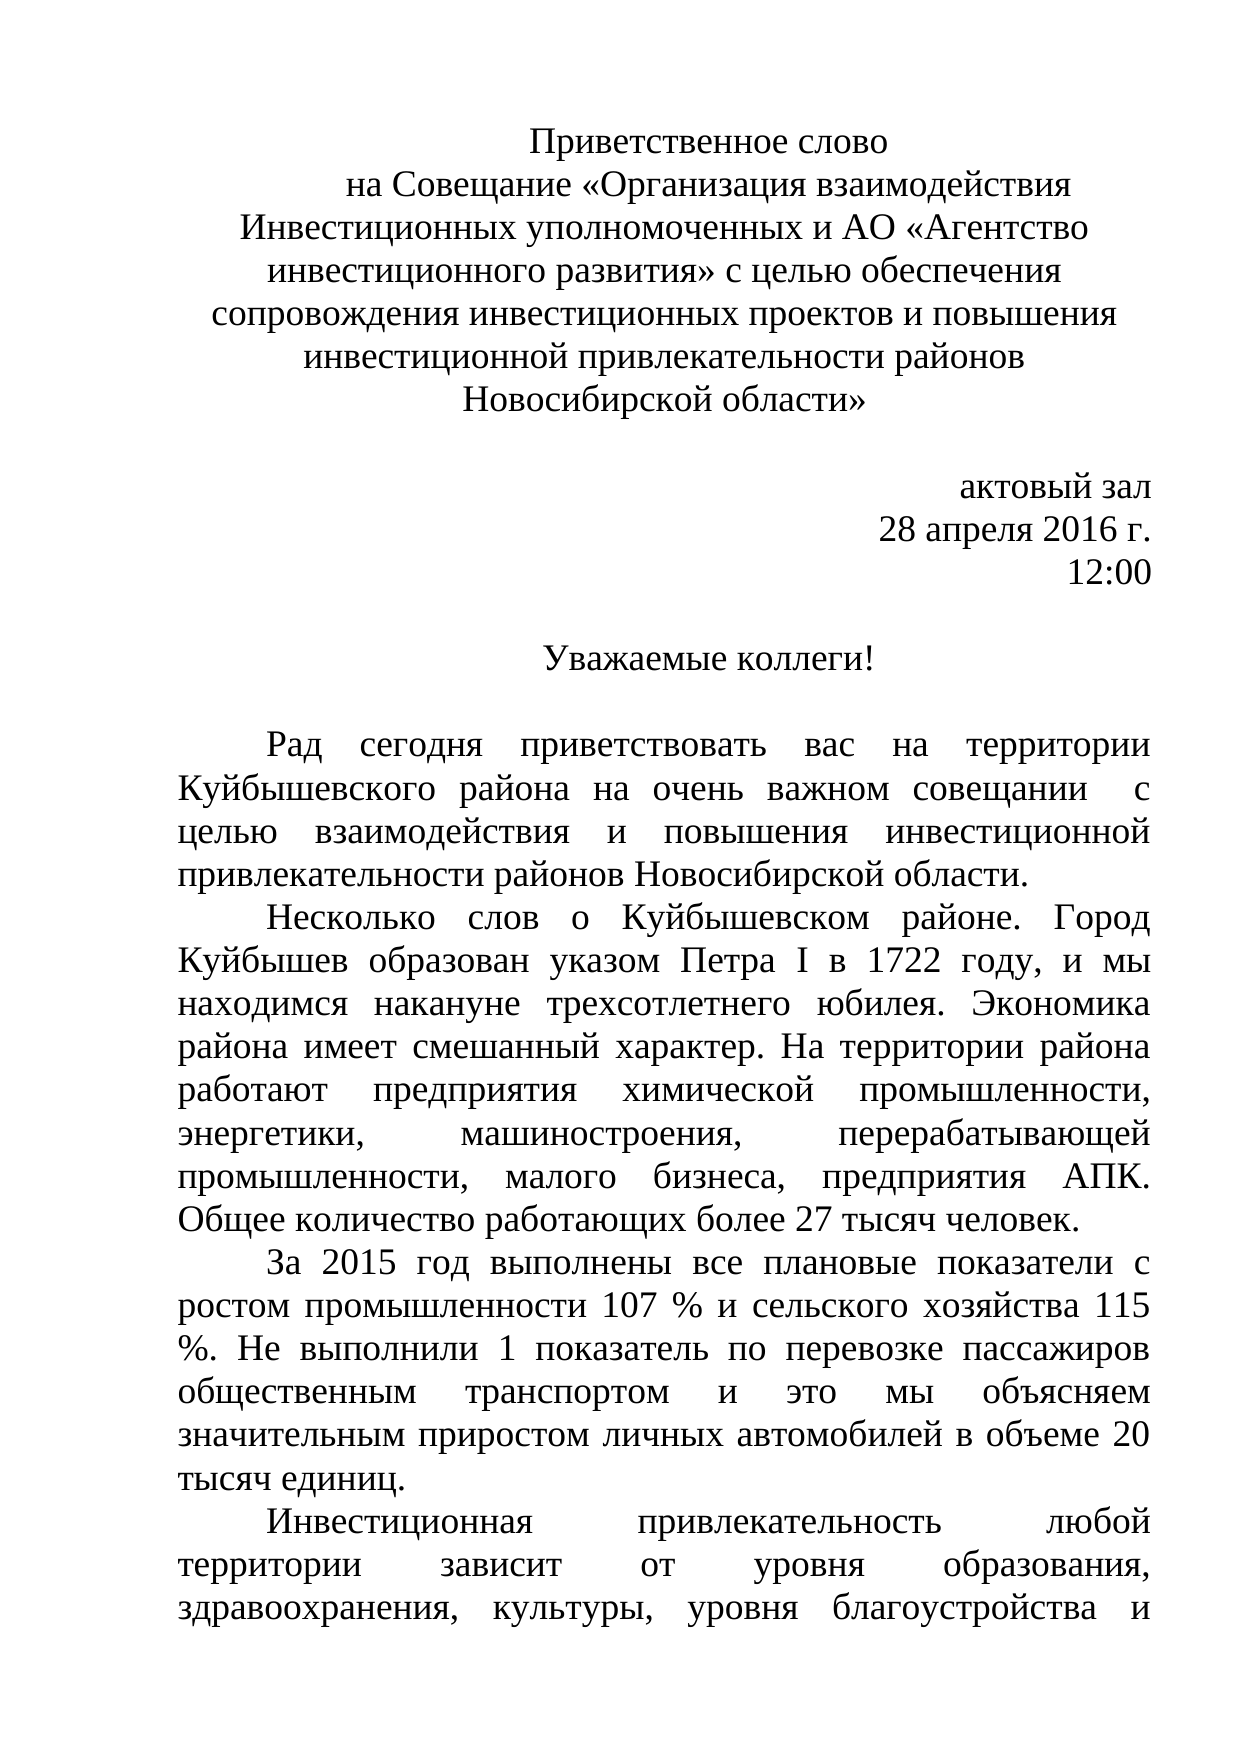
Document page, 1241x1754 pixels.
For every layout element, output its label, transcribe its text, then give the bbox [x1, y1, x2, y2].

text актовый зал [177, 463, 1152, 506]
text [177, 1498, 1152, 1627]
text 28 апреля 2016 г. [177, 506, 1152, 549]
text 12:00 [177, 549, 1152, 592]
text За 2015 год выполнены все плановые показатели с ростом промышленности 107 % и сельского хозяйства 115 %. Не выполнили 1 показатель по перевозке пассажиров общественным транспортом и это мы объясняем значительным приростом личных автомобилей в объеме 20 тысяч единиц. [177, 1239, 1152, 1498]
text Несколько слов о Куйбышевском районе. Город Куйбышев образован указом Петра I в 1722 году, и мы находимся накануне трехсотлетнего юбилея. Экономика района имеет смешанный характер. На территории района работают предприятия химической промышленности, энергетики, машиностроения, перерабатывающей промышленности, малого бизнеса, предприятия АПК. Общее количество работающих более 27 тысяч человек. [177, 894, 1152, 1239]
text на Совещание «Организация взаимодействия Инвестиционных уполномоченных и АО «Агентство инвестиционного развития» с целью обеспечения сопровождения инвестиционных проектов и повышения инвестиционной привлекательности районов Новосибирской области» [177, 161, 1152, 420]
text Приветственное слово [177, 118, 1152, 161]
text Рад сегодня приветствовать вас на территории Куйбышевского района на очень важном совещании с целью взаимодействия и повышения инвестиционной привлекательности районов Новосибирской области. [177, 722, 1152, 894]
text Уважаемые коллеги! [177, 636, 1152, 679]
